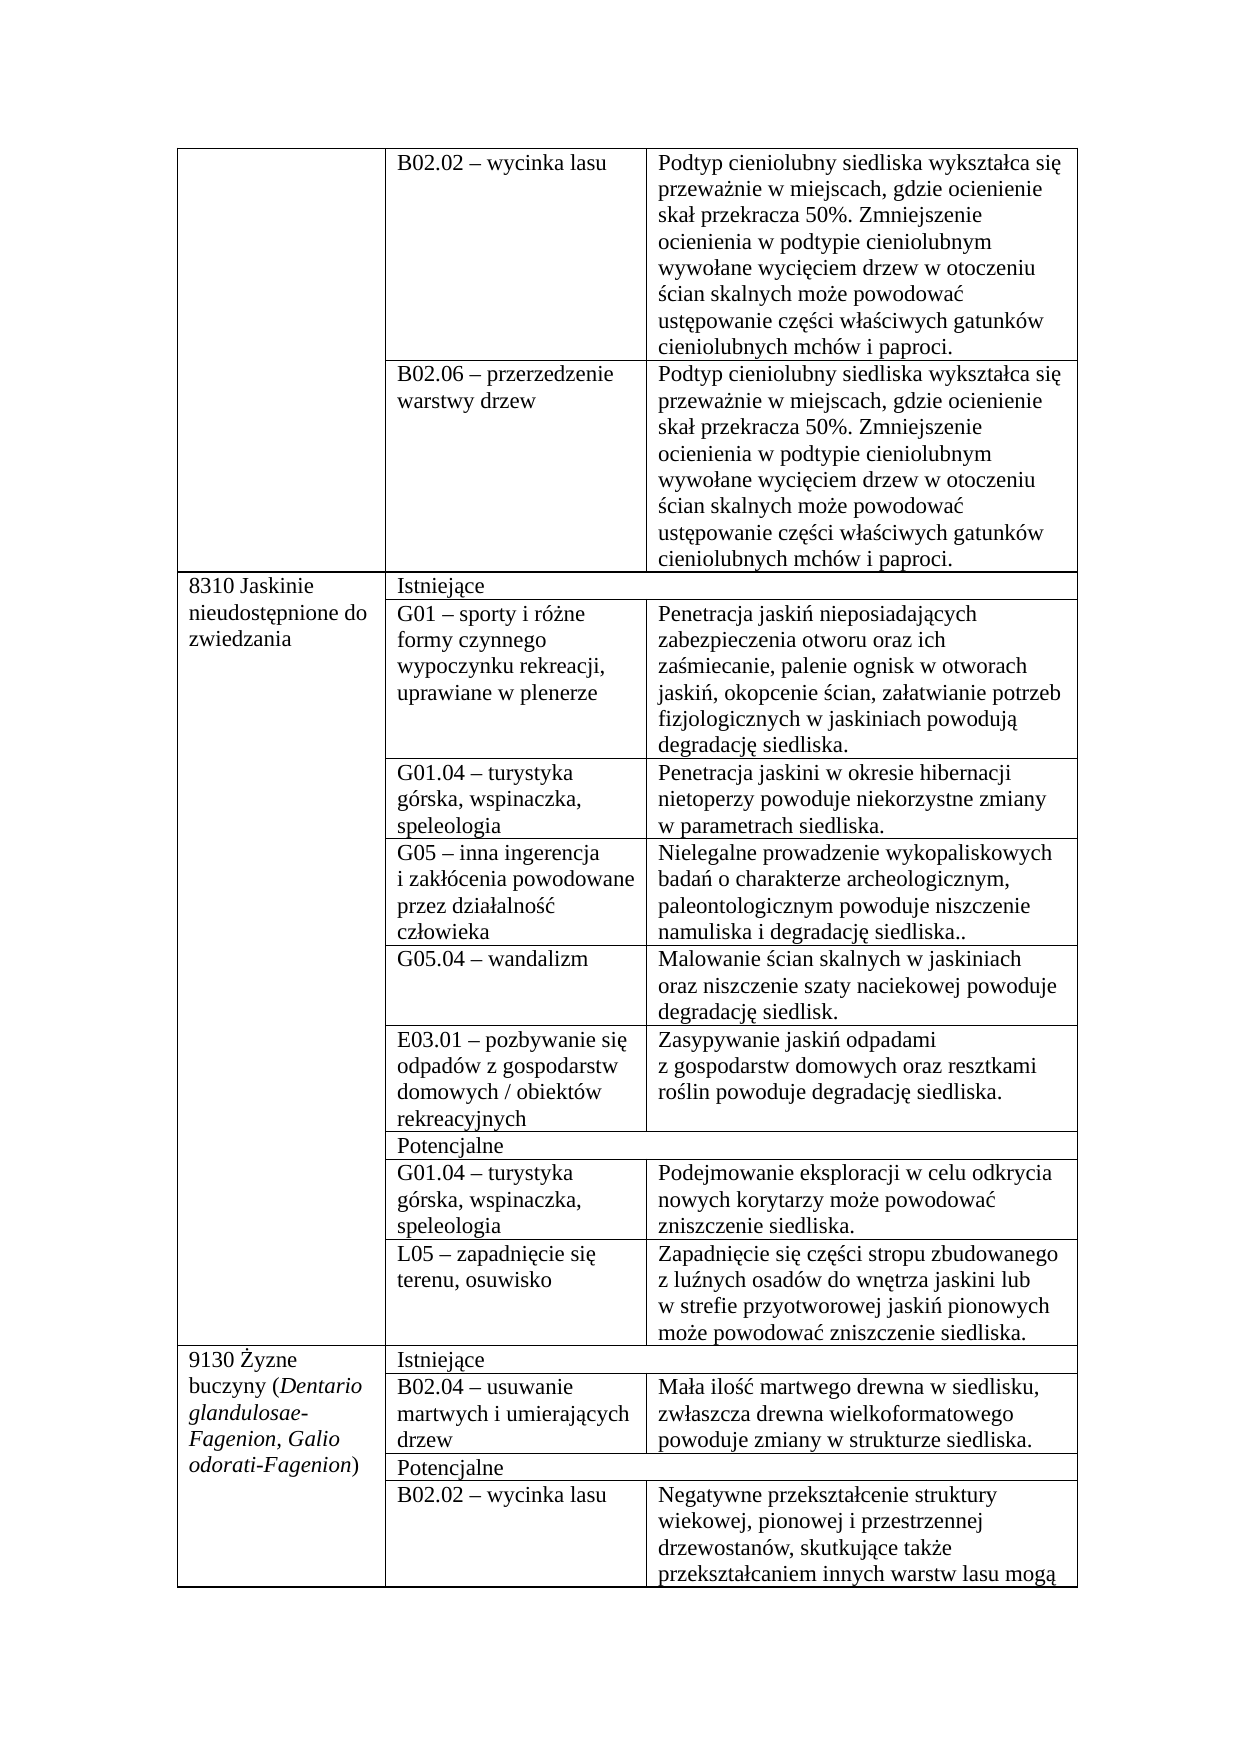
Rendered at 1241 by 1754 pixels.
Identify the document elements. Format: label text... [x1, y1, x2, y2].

table_cell Podtyp cieniolubny siedliska wykształca się przeważnie w miejscach, gdzie ocienienie skał przekracza 50%. Zmniejszenie ocienienia w podtypie cieniolubnym wywołane wycięciem drzew w otoczeniu ścian skalnych może powodować ustępowanie części właściwych gatunków cieniolubnych mchów i paproci. [647, 361, 1077, 571]
table_cell B02.02 – wycinka lasu [386, 149, 646, 359]
table_cell Zasypywanie jaskiń odpadami z gospodarstw domowych oraz resztkami roślin powoduje degradację siedliska. [647, 1026, 1077, 1131]
table_cell Potencjalne [386, 1132, 1077, 1158]
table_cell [386, 1481, 646, 1586]
table_cell G01.04 – turystyka górska, wspinaczka, speleologia [386, 1160, 646, 1238]
table_cell B02.06 – przerzedzenie warstwy drzew [386, 361, 646, 571]
table_cell B02.04 – usuwanie martwych i umierających drzew [386, 1374, 646, 1452]
table_cell Penetracja jaskini w okresie hibernacji nietoperzy powoduje niekorzystne zmiany w parametrach siedliska. [647, 759, 1077, 838]
table_cell G05.04 – wandalizm [386, 946, 646, 1024]
table_cell G05 – inna ingerencja i zakłócenia powodowane przez działalność człowieka [386, 839, 646, 944]
table_cell Podtyp cieniolubny siedliska wykształca się przeważnie w miejscach, gdzie ocienienie skał przekracza 50%. Zmniejszenie ocienienia w podtypie cieniolubnym wywołane wycięciem drzew w otoczeniu ścian skalnych może powodować ustępowanie części właściwych gatunków cieniolubnych mchów i paproci. [647, 149, 1077, 359]
table_cell Penetracja jaskiń nieposiadających zabezpieczenia otworu oraz ich zaśmiecanie, palenie ognisk w otworach jaskiń, okopcenie ścian, załatwianie potrzeb fizjologicznych w jaskiniach powodują degradację siedliska. [647, 600, 1077, 758]
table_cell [647, 1481, 1077, 1586]
table_cell Istniejące [386, 573, 1077, 599]
table_cell G01 – sporty i różne formy czynnego wypoczynku rekreacji, uprawiane w plenerze [386, 600, 646, 758]
table_cell Nielegalne prowadzenie wykopaliskowych badań o charakterze archeologicznym, paleontologicznym powoduje niszczenie namuliska i degradację siedliska.. [647, 839, 1077, 944]
table_cell E03.01 – pozbywanie się odpadów z gospodarstw domowych / obiektów rekreacyjnych [386, 1026, 646, 1131]
table_cell Malowanie ścian skalnych w jaskiniach oraz niszczenie szaty naciekowej powoduje degradację siedlisk. [647, 946, 1077, 1024]
table_cell Istniejące [386, 1346, 1077, 1372]
table_cell 8310 Jaskinie nieudostępnione do zwiedzania [178, 573, 385, 1345]
table_cell L05 – zapadnięcie się terenu, osuwisko [386, 1240, 646, 1345]
table_cell Potencjalne [386, 1454, 1077, 1480]
table_cell G01.04 – turystyka górska, wspinaczka, speleologia [386, 759, 646, 838]
table_cell Mała ilość martwego drewna w siedlisku, zwłaszcza drewna wielkoformatowego powoduje zmiany w strukturze siedliska. [647, 1374, 1077, 1452]
table_cell Podejmowanie eksploracji w celu odkrycia nowych korytarzy może powodować zniszczenie siedliska. [647, 1160, 1077, 1238]
table_cell Zapadnięcie się części stropu zbudowanego z luźnych osadów do wnętrza jaskini lub w strefie przyotworowej jaskiń pionowych może powodować zniszczenie siedliska. [647, 1240, 1077, 1345]
table_cell 9130 Żyzne buczyny (Dentario glandulosae-Fagenion, Galio odorati-Fagenion) [178, 1346, 385, 1586]
